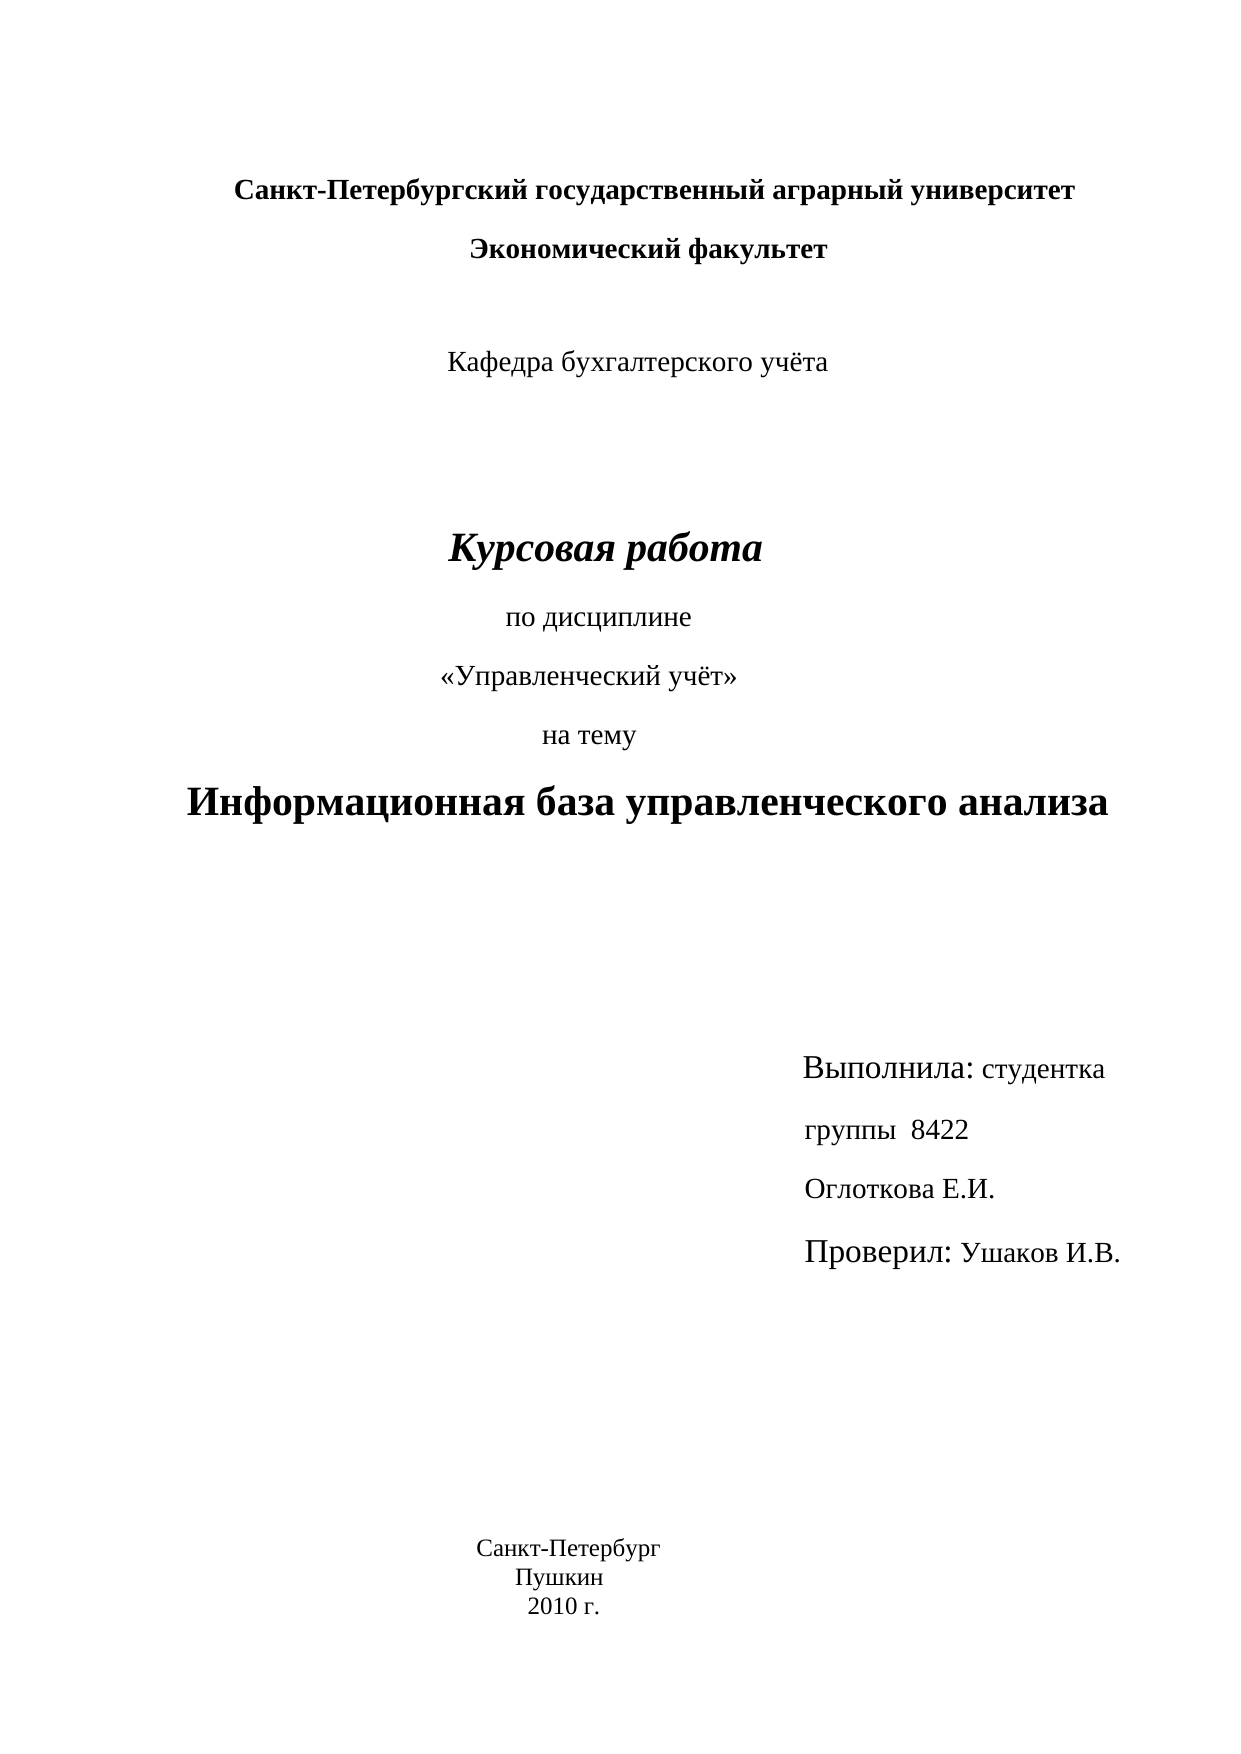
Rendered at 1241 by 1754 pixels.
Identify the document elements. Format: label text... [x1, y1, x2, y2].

text Информационная база управленческого анализа [177, 777, 1152, 825]
text «Управленческий учёт» [177, 658, 1152, 692]
text Санкт-Петербург [177, 1533, 1152, 1562]
text на тему [177, 717, 1152, 751]
text группы 8422 [177, 1112, 1152, 1146]
text Экономический факультет [177, 231, 1152, 265]
text Курсовая работа [177, 523, 1152, 571]
text Выполнила: студентка [177, 1047, 1152, 1086]
text Пушкин [177, 1562, 1152, 1591]
text 2010 г. [177, 1591, 1152, 1620]
text Проверил: Ушаков И.В. [177, 1231, 1152, 1269]
text Кафедра бухгалтерского учёта [177, 344, 1152, 378]
text по дисциплине [177, 599, 1152, 632]
text Оглоткова Е.И. [177, 1172, 1152, 1205]
text Санкт-Петербургский государственный аграрный университет [177, 172, 1152, 206]
